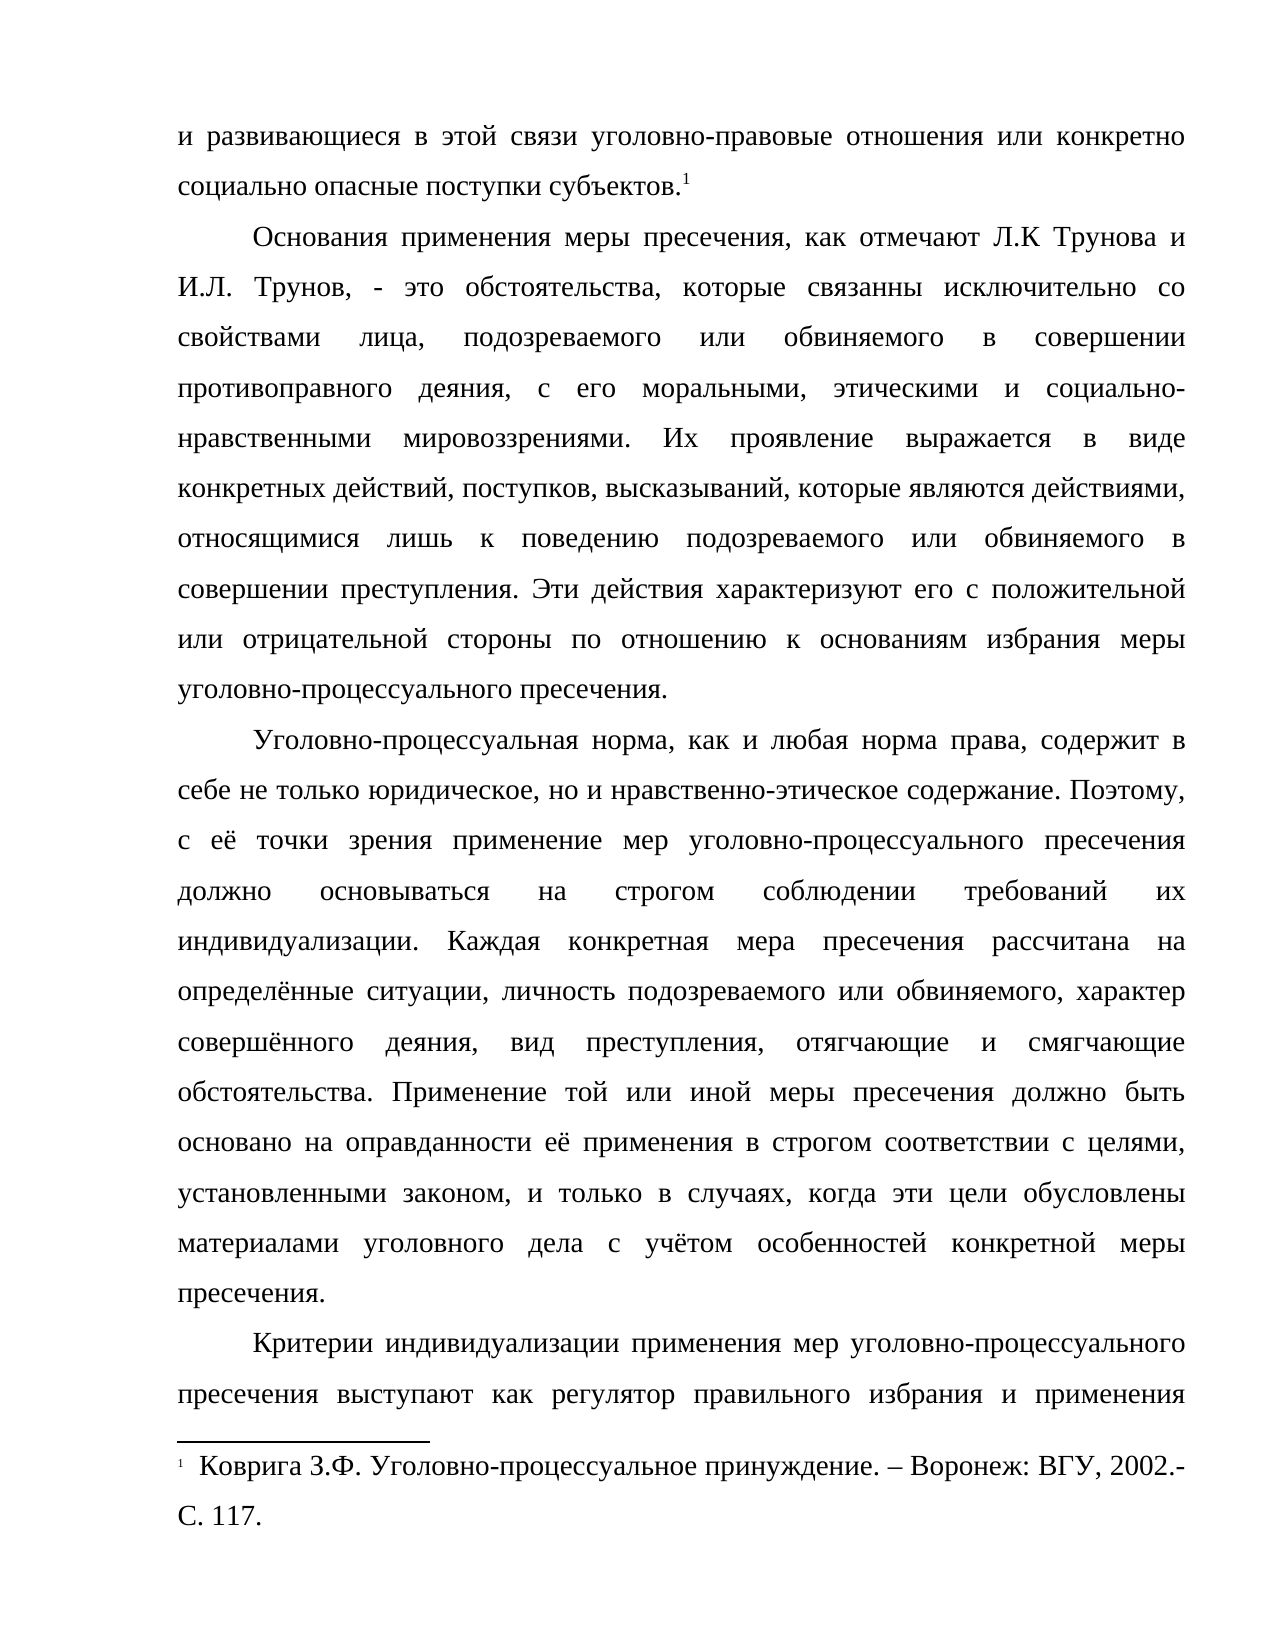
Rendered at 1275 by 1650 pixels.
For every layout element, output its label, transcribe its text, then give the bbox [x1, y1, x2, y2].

text Уголовно-процессуальная норма, как и любая норма права, содержит в себе не только юридическое, но и нравственно-этическое содержание. Поэтому, с её точки зрения применение мер уголовно-процессуального пресечения должно основываться на строгом соблюдении требований их индивидуализации. Каждая конкретная мера пресечения рассчитана на определённые ситуации, личность подозреваемого или обвиняемого, характер совершённого деяния, вид преступления, отягчающие и смягчающие обстоятельства. Применение той или иной меры пресечения должно быть основано на оправданности её применения в строгом соответствии с целями, установленными законом, и только в случаях, когда эти цели обусловлены материалами уголовного дела с учётом особенностей конкретной меры пресечения. [177, 722, 1186, 1309]
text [177, 1326, 1186, 1409]
text Основания применения меры пресечения, как отмечают Л.К Трунова и И.Л. Трунов, - это обстоятельства, которые связанны исключительно со свойствами лица, подозреваемого или обвиняемого в совершении противоправного деяния, с его моральными, этическими и социально-нравственными мировоззрениями. Их проявление выражается в виде конкретных действий, поступков, высказываний, которые являются действиями, относящимися лишь к поведению подозреваемого или обвиняемого в совершении преступления. Эти действия характеризуют его с положительной или отрицательной стороны по отношению к основаниям избрания меры уголовно-процессуального пресечения. [177, 219, 1186, 705]
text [177, 118, 1186, 202]
